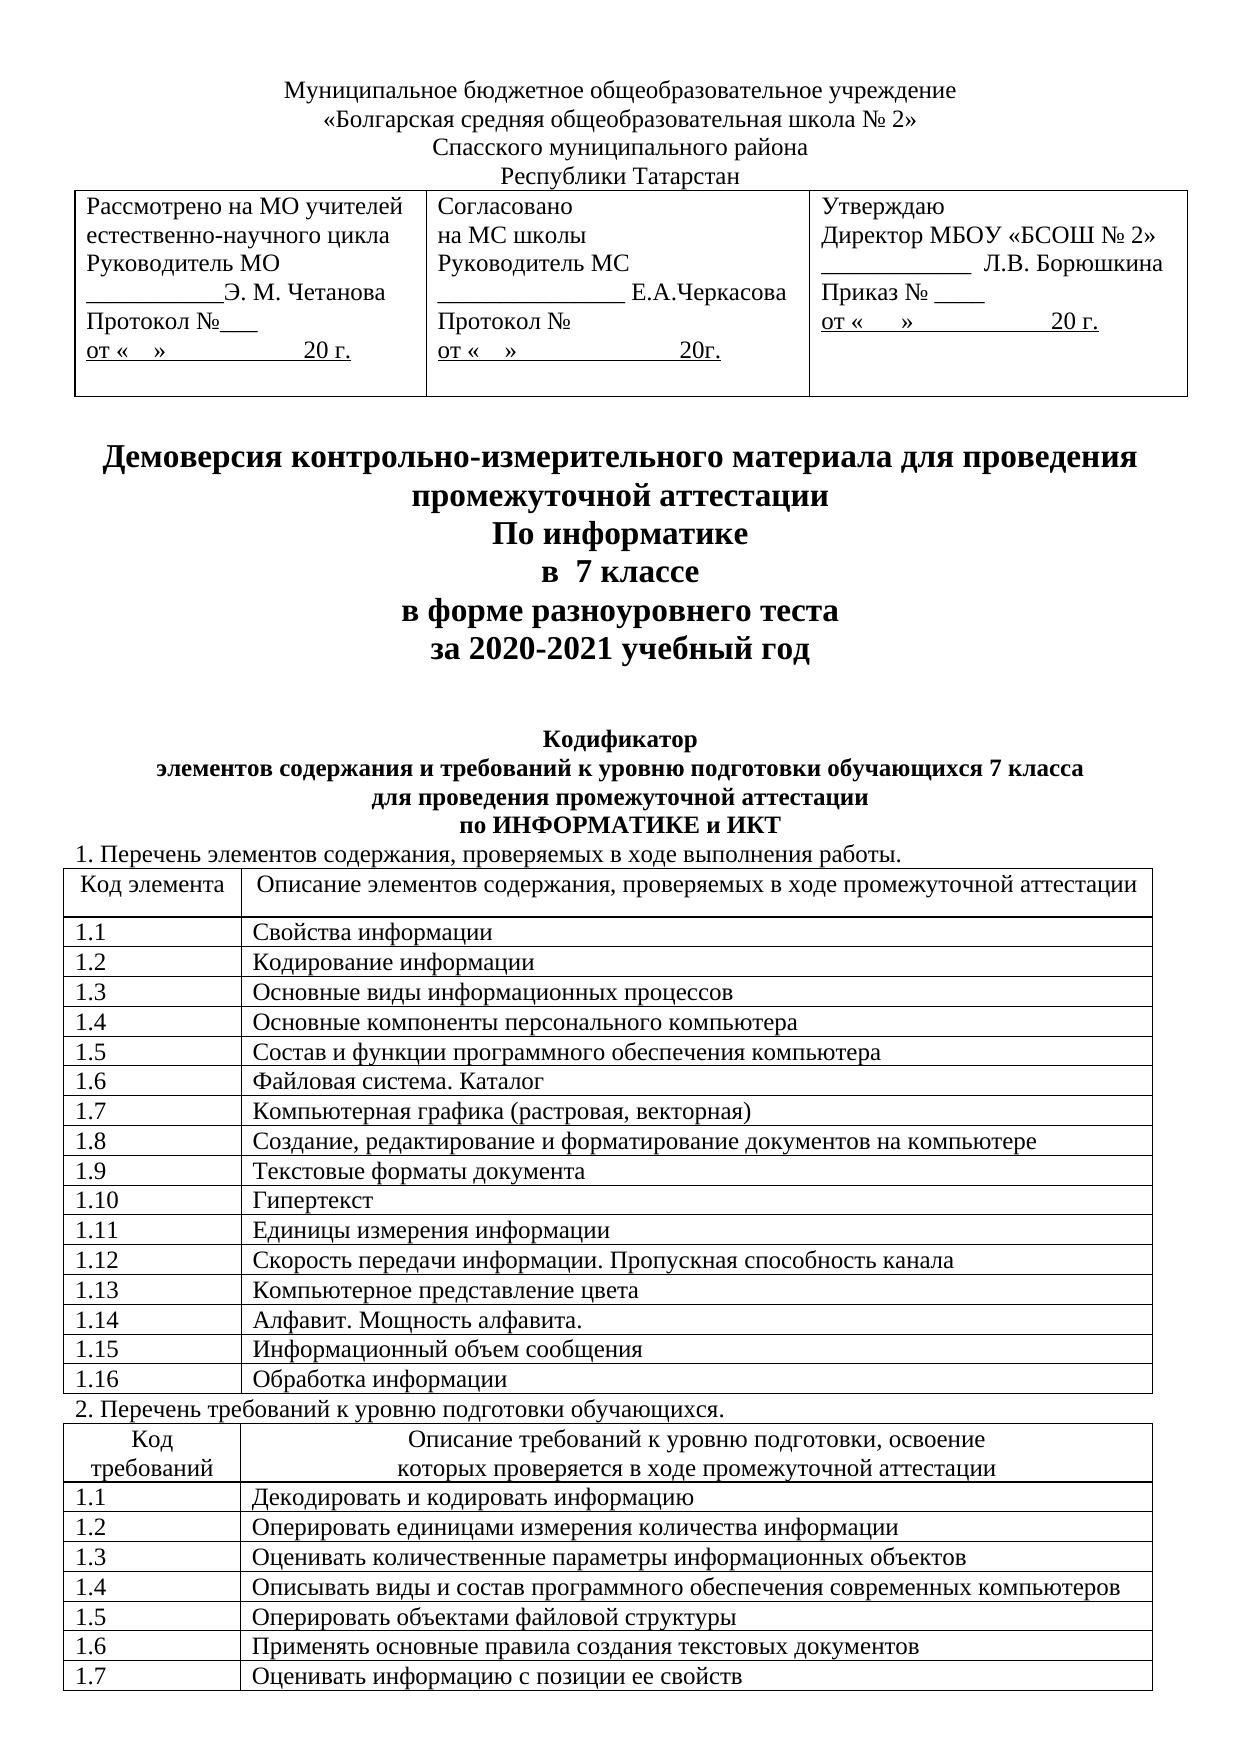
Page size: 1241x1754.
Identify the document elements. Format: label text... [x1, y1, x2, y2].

table_cell 1.10 [64, 1186, 241, 1214]
text 2. Перечень требований к уровню подготовки обучающихся. [75, 1394, 1165, 1423]
text По информатике [75, 513, 1165, 552]
table_cell Скорость передачи информации. Пропускная способность канала [242, 1245, 1152, 1274]
table_cell Основные компоненты персонального компьютера [242, 1007, 1152, 1036]
table_cell 1.8 [64, 1126, 241, 1155]
table_header Рассмотрено на МО учителей естественно-научного цикла Руководитель МО ___________Э. М. Четанова Протокол №___ от « » 20 г. [76, 191, 426, 396]
text Демоверсия контрольно-измерительного материала для проведения промежуточной аттестации [75, 437, 1165, 513]
table_cell 1.11 [64, 1215, 241, 1244]
table_cell 1.16 [64, 1364, 241, 1393]
table_cell Обработка информации [242, 1364, 1152, 1393]
table_cell Единицы измерения информации [242, 1215, 1152, 1244]
table_cell Текстовые форматы документа [242, 1156, 1152, 1184]
table_cell 1.5 [64, 1037, 241, 1065]
table_cell 1.13 [64, 1275, 241, 1304]
table_cell Оперировать объектами файловой структуры [241, 1602, 1152, 1630]
text Спасского муниципального района [75, 132, 1165, 161]
table_header Согласовано на МС школы Руководитель МС _______________ Е.А.Черкасова Протокол № от « » 20г. [427, 191, 809, 396]
table_cell Оперировать единицами измерения количества информации [241, 1512, 1152, 1541]
table_cell 1.15 [64, 1335, 241, 1363]
table_header Описание элементов содержания, проверяемых в ходе промежуточной аттестации [242, 869, 1152, 916]
table_cell 1.14 [64, 1305, 241, 1333]
text 1. Перечень элементов содержания, проверяемых в ходе выполнения работы. [75, 839, 1165, 868]
table_header Код элемента [64, 869, 241, 916]
table_cell Декодировать и кодировать информацию [241, 1483, 1152, 1511]
text «Болгарская средняя общеобразовательная школа № 2» [75, 104, 1165, 132]
table_cell 1.6 [64, 1631, 240, 1660]
table_header Код требований [64, 1424, 240, 1481]
table_cell Компьютерная графика (растровая, векторная) [242, 1096, 1152, 1125]
table_cell 1.7 [64, 1096, 241, 1125]
table_cell 1.1 [64, 918, 241, 946]
table_cell 1.2 [64, 947, 241, 976]
text в 7 классе в форме разноуровнего теста [75, 552, 1165, 628]
text Кодификатор [75, 724, 1165, 753]
table_cell 1.3 [64, 1542, 240, 1571]
table_header Описание требований к уровню подготовки, освоение которых проверяется в ходе промежуточной аттестации [241, 1424, 1152, 1481]
table_cell Состав и функции программного обеспечения компьютера [242, 1037, 1152, 1065]
table_header Утверждаю Директор МБОУ «БСОШ № 2» ____________ Л.В. Борюшкина Приказ № ____ от « » 20 г. [810, 191, 1187, 396]
table_cell Алфавит. Мощность алфавита. [242, 1305, 1152, 1333]
text для проведения промежуточной аттестации [75, 782, 1165, 811]
table_cell 1.5 [64, 1602, 240, 1630]
text по ИНФОРМАТИКЕ и ИКТ [75, 811, 1165, 839]
table_cell 1.4 [64, 1007, 241, 1036]
table_cell Свойства информации [242, 918, 1152, 946]
table_cell 1.4 [64, 1572, 240, 1601]
table_cell 1.9 [64, 1156, 241, 1184]
table_cell 1.6 [64, 1066, 241, 1095]
text элементов содержания и требований к уровню подготовки обучающихся 7 класса [75, 753, 1165, 782]
table_cell Компьютерное представление цвета [242, 1275, 1152, 1304]
table_cell 1.2 [64, 1512, 240, 1541]
table_cell Основные виды информационных процессов [242, 977, 1152, 1006]
table_cell 1.12 [64, 1245, 241, 1274]
text Муниципальное бюджетное общеобразовательное учреждение [75, 75, 1165, 104]
table_cell Применять основные правила создания текстовых документов [241, 1631, 1152, 1660]
table_cell Описывать виды и состав программного обеспечения современных компьютеров [241, 1572, 1152, 1601]
table_cell 1.1 [64, 1483, 240, 1511]
table_cell Оценивать количественные параметры информационных объектов [241, 1542, 1152, 1571]
text за 2020-2021 учебный год [75, 628, 1165, 667]
text Республики Татарстан [75, 161, 1165, 190]
table_cell 1.3 [64, 977, 241, 1006]
table_cell Оценивать информацию с позиции ее свойств [241, 1661, 1152, 1690]
table_cell Кодирование информации [242, 947, 1152, 976]
table_cell Файловая система. Каталог [242, 1066, 1152, 1095]
table_cell Гипертекст [242, 1186, 1152, 1214]
table_cell 1.7 [64, 1661, 240, 1690]
table_cell Информационный объем сообщения [242, 1335, 1152, 1363]
table_cell Создание, редактирование и форматирование документов на компьютере [242, 1126, 1152, 1155]
